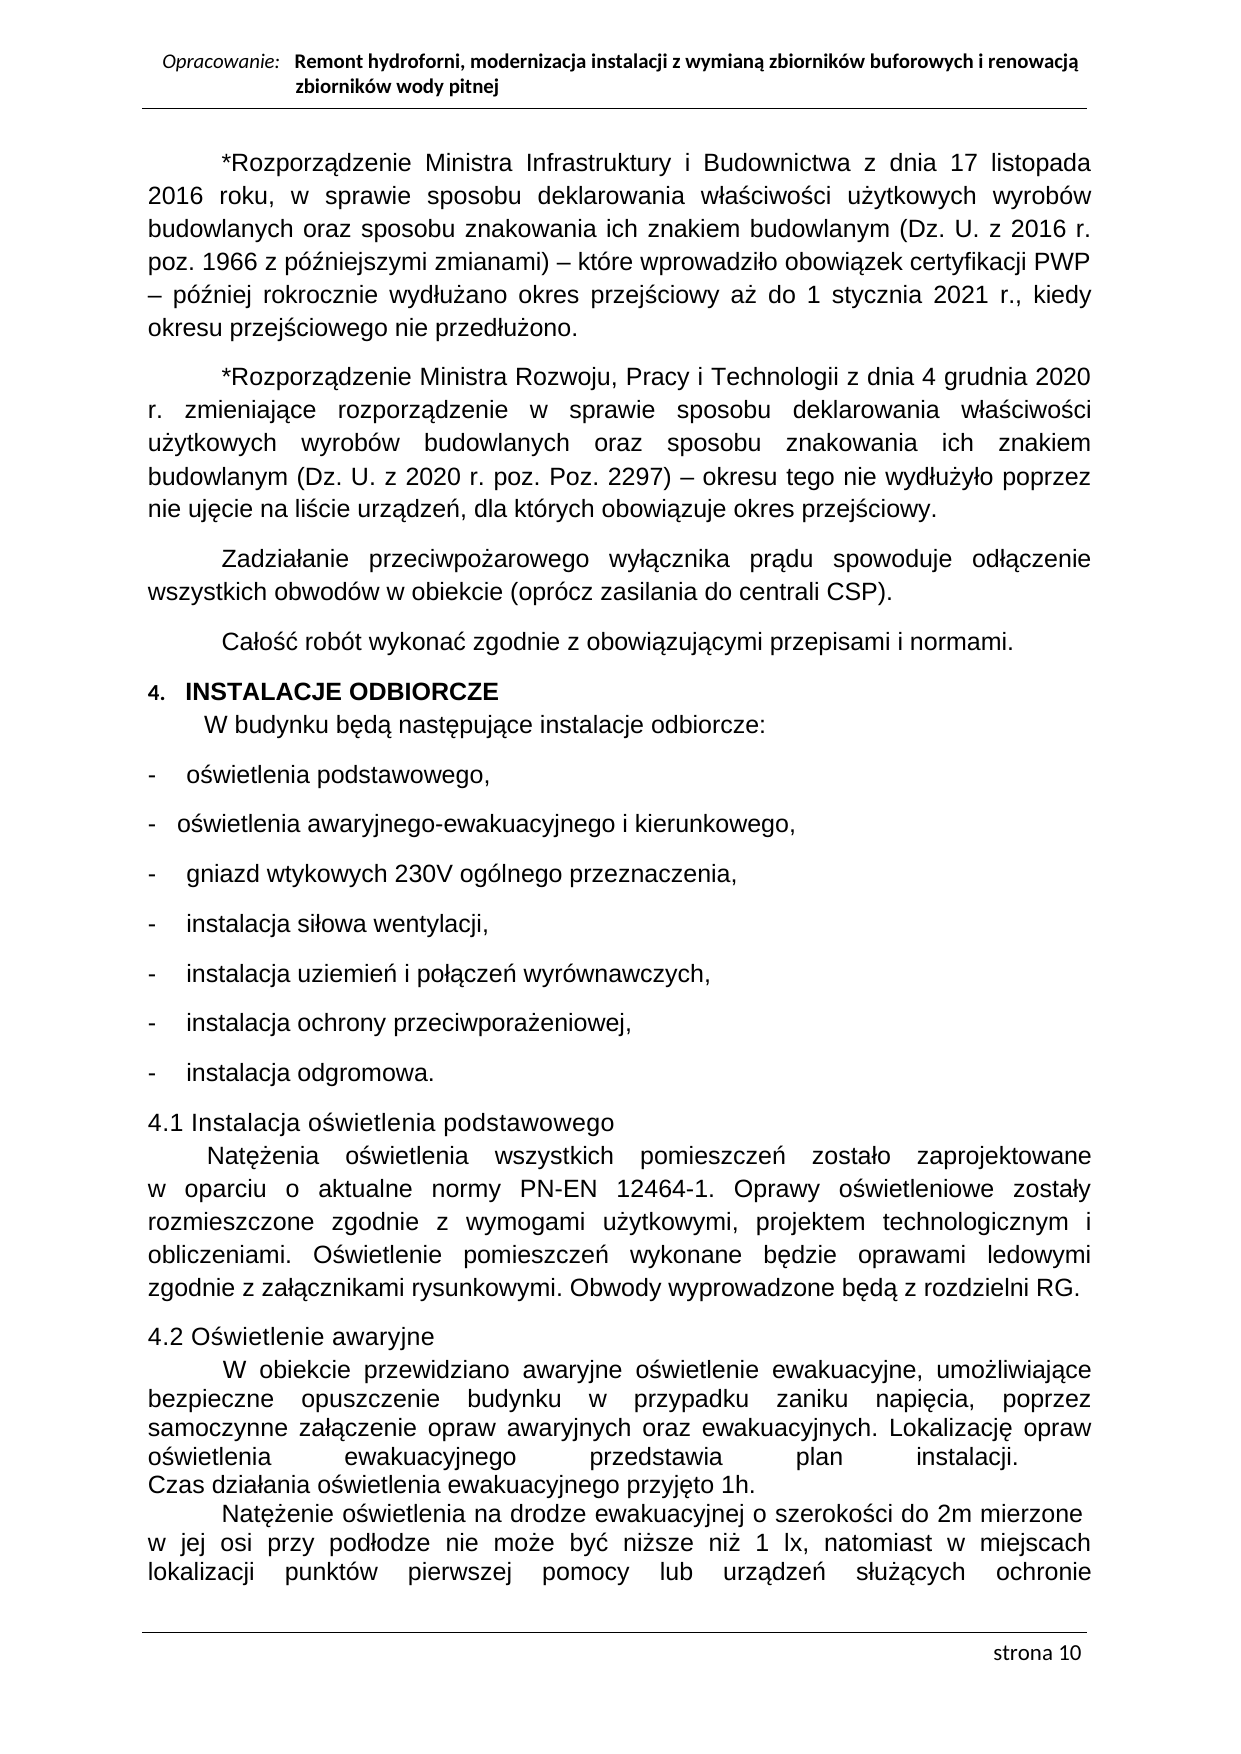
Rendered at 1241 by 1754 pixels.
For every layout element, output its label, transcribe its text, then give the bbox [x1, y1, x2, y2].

text *Rozporządzenie Ministra Rozwoju, Pracy i Technologii z dnia 4 grudnia 2020 r. zmieniające rozporządzenie w sprawie sposobu deklarowania właściwości użytkowych wyrobów budowlanych oraz sposobu znakowania ich znakiem budowlanym (Dz. U. z 2020 r. poz. Poz. 2297) – okresu tego nie wydłużyło poprzez nie ujęcie na liście urządzeń, dla których obowiązuje okres przejściowy. [148, 362, 1093, 523]
text Natężenia oświetlenia wszystkich pomieszczeń zostało zaprojektowane w oparciu o aktualne normy PN-EN 12464-1. Oprawy oświetleniowe zostały rozmieszczone zgodnie z wymogami użytkowymi, projektem technologicznym i obliczeniami. Oświetlenie pomieszczeń wykonane będzie oprawami ledowymi zgodnie z załącznikami rysunkowymi. Obwody wyprowadzone będą z rozdzielni RG. [148, 1141, 1093, 1301]
subtitle 4.2 Oświetlenie awaryjne [148, 1322, 1093, 1351]
text - oświetlenia awaryjnego-ewakuacyjnego i kierunkowego, [148, 809, 1093, 838]
text Zadziałanie przeciwpożarowego wyłącznika prądu spowoduje odłączenie wszystkich obwodów w obiekcie (oprócz zasilania do centrali CSP). [148, 544, 1093, 606]
text Całość robót wykonać zgodnie z obowiązującymi przepisami i normami. [148, 627, 1093, 656]
text INSTALACJE ODBIORCZE [148, 677, 1093, 706]
text - instalacja odgromowa. [148, 1058, 1093, 1087]
subtitle 4.1 Instalacja oświetlenia podstawowego [148, 1108, 1093, 1136]
text - instalacja siłowa wentylacji, [148, 909, 1093, 938]
text - oświetlenia podstawowego, [148, 760, 1093, 788]
text - gniazd wtykowych 230V ogólnego przeznaczenia, [148, 859, 1093, 888]
text *Rozporządzenie Ministra Infrastruktury i Budownictwa z dnia 17 listopada 2016 roku, w sprawie sposobu deklarowania właściwości użytkowych wyrobów budowlanych oraz sposobu znakowania ich znakiem budowlanym (Dz. U. z 2016 r. poz. 1966 z późniejszymi zmianami) – które wprowadziło obowiązek certyfikacji PWP – później rokrocznie wydłużano okres przejściowy aż do 1 stycznia 2021 r., kiedy okresu przejściowego nie przedłużono. [148, 148, 1093, 341]
text W obiekcie przewidziano awaryjne oświetlenie ewakuacyjne, umożliwiające bezpieczne opuszczenie budynku w przypadku zaniku napięcia, poprzez samoczynne załączenie opraw awaryjnych oraz ewakuacyjnych. Lokalizację opraw oświetlenia ewakuacyjnego przedstawia plan instalacji. Czas działania oświetlenia ewakuacyjnego przyjęto 1h. [148, 1355, 1093, 1499]
text - instalacja ochrony przeciwporażeniowej, [148, 1008, 1093, 1037]
text - instalacja uziemień i połączeń wyrównawczych, [148, 958, 1093, 987]
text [148, 1499, 1093, 1585]
text W budynku będą następujące instalacje odbiorcze: [148, 710, 1093, 739]
